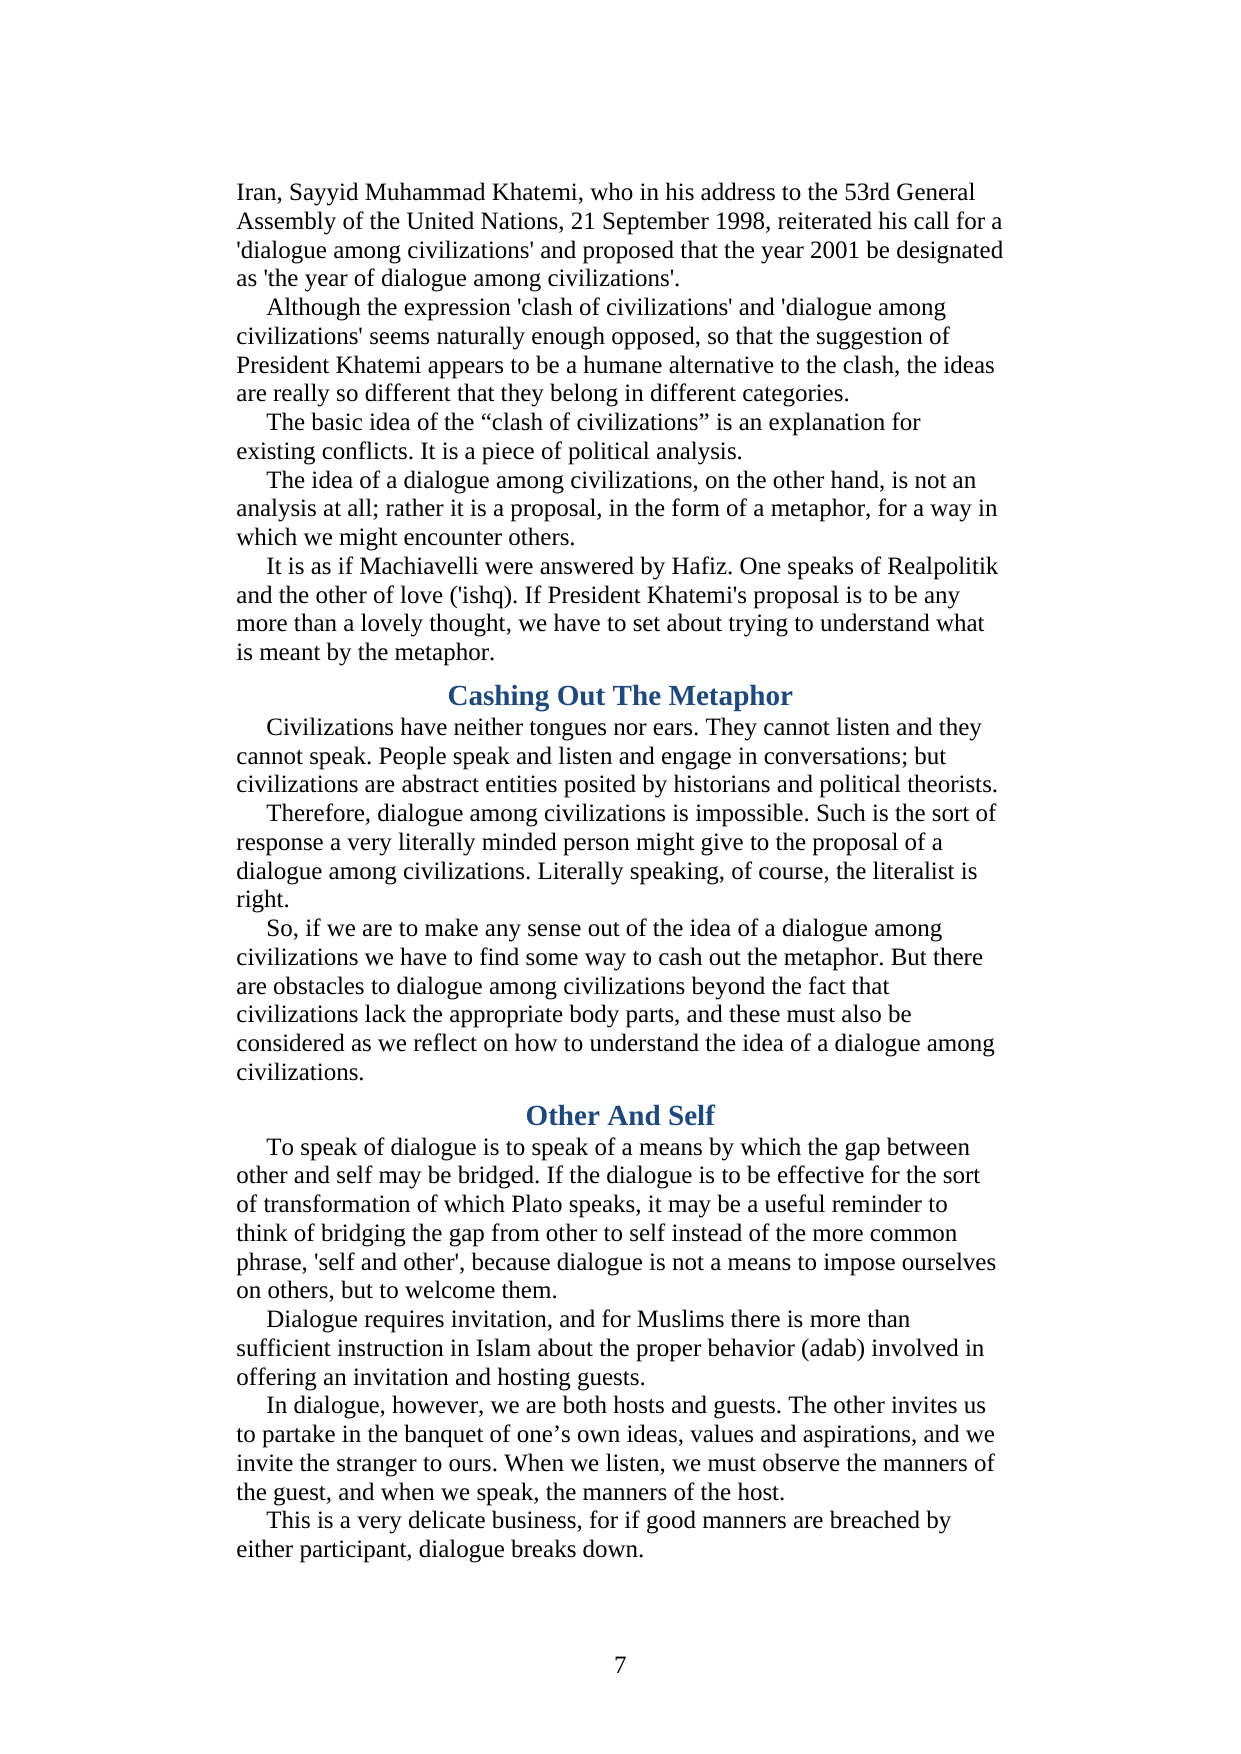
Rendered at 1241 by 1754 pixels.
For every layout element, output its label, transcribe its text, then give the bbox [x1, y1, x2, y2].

subtitle Cashing Out The Metaphor [236, 678, 1004, 712]
text Although the expression 'clash of civilizations' and 'dialogue among civilizations' seems naturally enough opposed, so that the suggestion of President Khatemi appears to be a humane alternative to the clash, the ideas are really so different that they belong in different categories. [236, 292, 1004, 407]
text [236, 177, 1004, 292]
text So, if we are to make any sense out of the idea of a dialogue among civilizations we have to find some way to cash out the metaphor. But there are obstacles to dialogue among civilizations beyond the fact that civilizations lack the appropriate body parts, and these must also be considered as we reflect on how to understand the idea of a dialogue among civilizations. [236, 913, 1004, 1086]
text In dialogue, however, we are both hosts and guests. The other invites us to partake in the banquet of one’s own ideas, values and aspirations, and we invite the stranger to ours. When we listen, we must observe the manners of the guest, and when we speak, the manners of the host. [236, 1391, 1004, 1506]
text The idea of a dialogue among civilizations, on the other hand, is not an analysis at all; rather it is a proposal, in the form of a metaphor, for a way in which we might encounter others. [236, 465, 1004, 551]
text Dialogue requires invitation, and for Muslims there is more than sufficient instruction in Islam about the proper behavior (adab) involved in offering an invitation and hosting guests. [236, 1304, 1004, 1391]
subtitle Other And Self [236, 1098, 1004, 1132]
text This is a very delicate business, for if good manners are breached by either participant, dialogue breaks down. [236, 1506, 1004, 1563]
text Therefore, dialogue among civilizations is impossible. Such is the sort of response a very literally minded person might give to the proposal of a dialogue among civilizations. Literally speaking, of course, the literalist is right. [236, 798, 1004, 913]
text The basic idea of the “clash of civilizations” is an explanation for existing conflicts. It is a piece of political analysis. [236, 407, 1004, 465]
text To speak of dialogue is to speak of a means by which the gap between other and self may be bridged. If the dialogue is to be effective for the sort of transformation of which Plato speaks, it may be a useful reminder to think of bridging the gap from other to self instead of the more common phrase, 'self and other', because dialogue is not a means to impose ourselves on others, but to welcome them. [236, 1132, 1004, 1304]
text It is as if Machiavelli were answered by Hafiz. One speaks of Realpolitik and the other of love ('ishq). If President Khatemi's proposal is to be any more than a lovely thought, we have to set about trying to understand what is meant by the metaphor. [236, 551, 1004, 666]
text Civilizations have neither tongues nor ears. They cannot listen and they cannot speak. People speak and listen and engage in conversations; but civilizations are abstract entities posited by historians and political theorists. [236, 712, 1004, 798]
